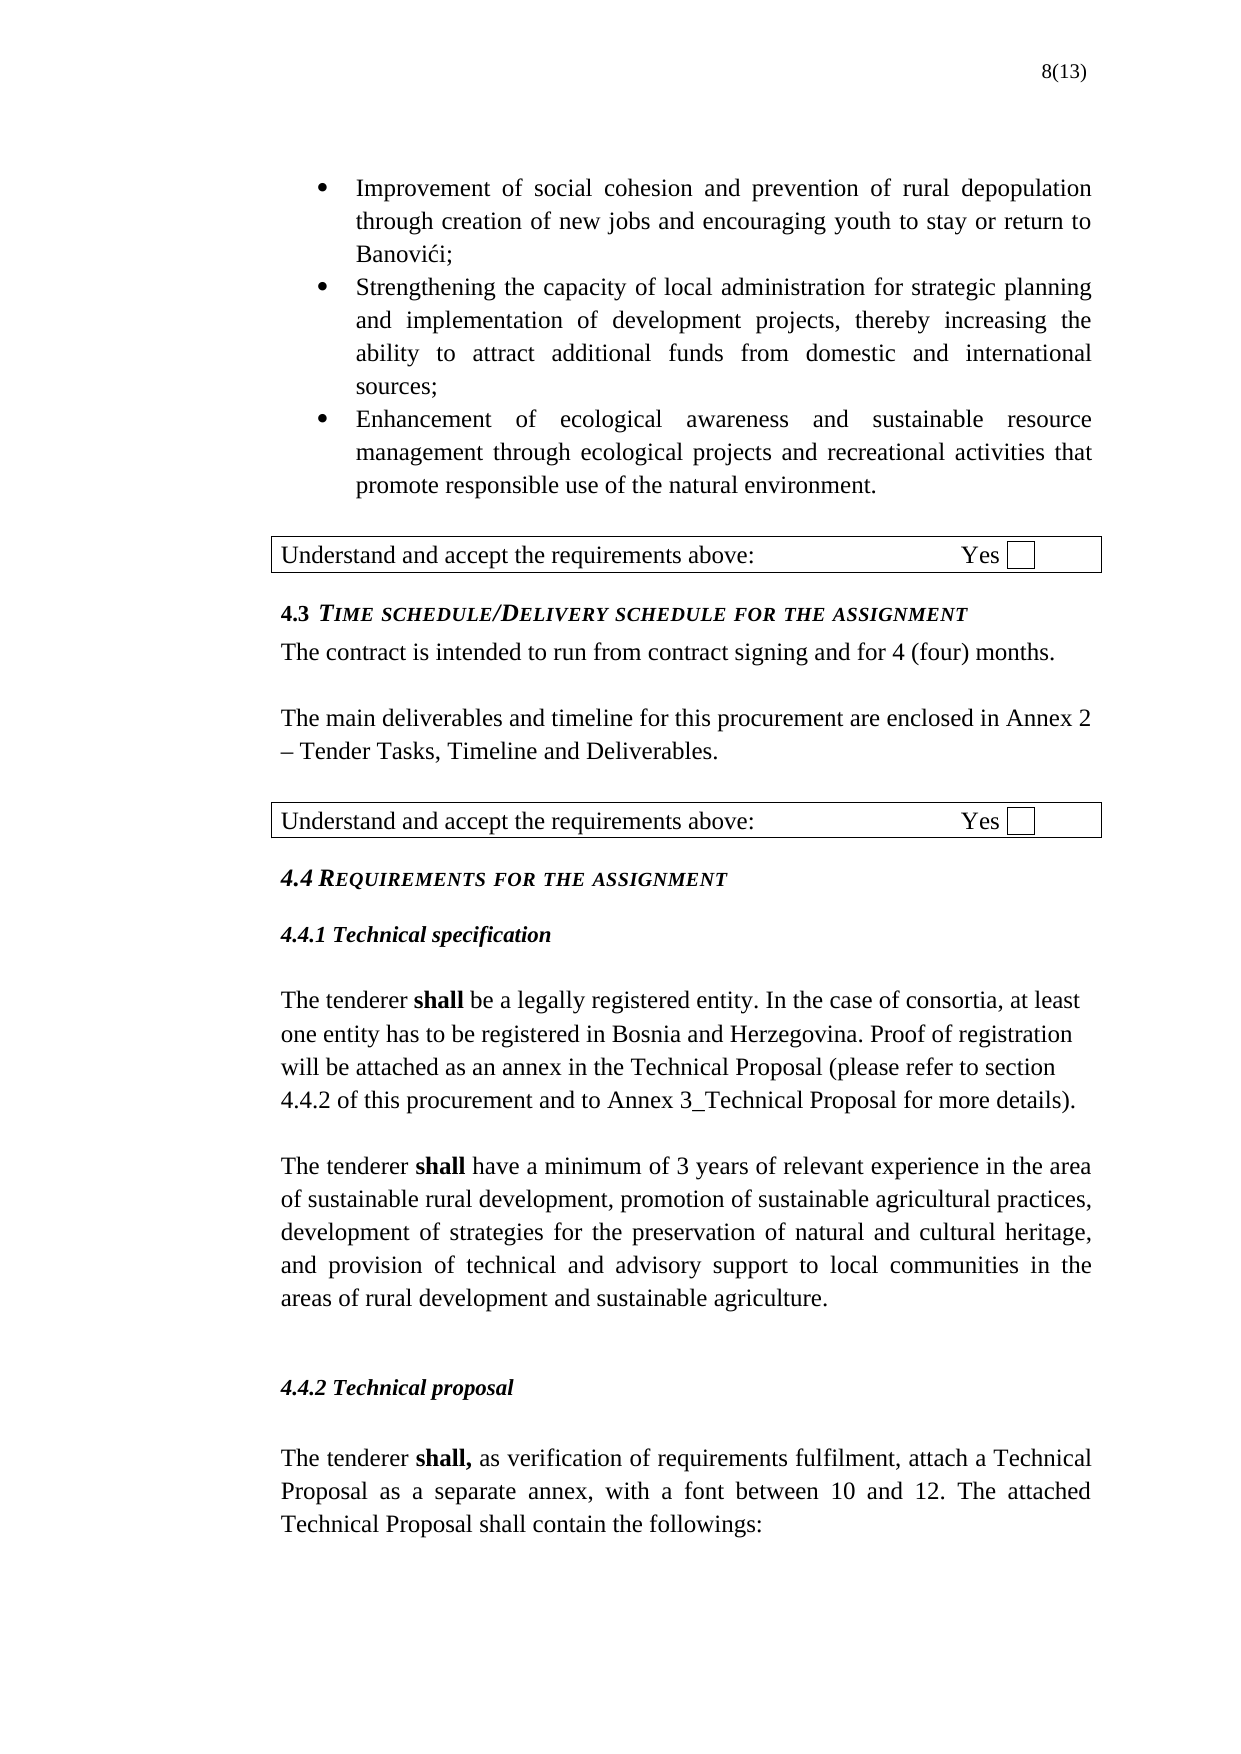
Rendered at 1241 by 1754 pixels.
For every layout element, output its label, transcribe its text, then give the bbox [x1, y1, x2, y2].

text The tenderer shall, as verification of requirements fulfilment, attach a Technical Proposal as a separate annex, with a font between 10 and 12. The attached Technical Proposal shall contain the followings: [281, 1443, 1092, 1538]
text The contract is intended to run from contract signing and for 4 (four) months. [281, 637, 1092, 666]
list Enhancement of ecological awareness and sustainable resource management through ecological projects and recreational activities that promote responsible use of the natural environment. [318, 404, 1092, 499]
subtitle 4.4.1 Technical specification [281, 922, 1092, 948]
text The tenderer shall be a legally registered entity. In the case of consortia, at least one entity has to be registered in Bosnia and Herzegovina. Proof of registration will be attached as an annex in the Technical Proposal (please refer to section 4.4.2 of this procurement and to Annex 3_Technical Proposal for more details). [281, 986, 1092, 1113]
list Strengthening the capacity of local administration for strategic planning and implementation of development projects, thereby increasing the ability to attract additional funds from domestic and international sources; [318, 272, 1092, 400]
text Understand and accept the requirements above: Yes [272, 537, 1101, 572]
subtitle 4.4.2 Technical proposal [281, 1374, 1092, 1400]
list Improvement of social cohesion and prevention of rural depopulation through creation of new jobs and encouraging youth to stay or return to Banovići; [318, 173, 1092, 268]
text Understand and accept the requirements above: Yes [272, 803, 1101, 837]
text The tenderer shall have a minimum of 3 years of relevant experience in the area of sustainable rural development, promotion of sustainable agricultural practices, development of strategies for the preservation of natural and cultural heritage, and provision of technical and advisory support to local communities in the areas of rural development and sustainable agriculture. [281, 1151, 1092, 1312]
text The main deliverables and timeline for this procurement are enclosed in Annex 2 – Tender Tasks, Timeline and Deliverables. [281, 703, 1092, 765]
subtitle Time schedule/Delivery schedule for the assignment [281, 598, 1092, 626]
subtitle Requirements for the assignment [281, 863, 1092, 892]
